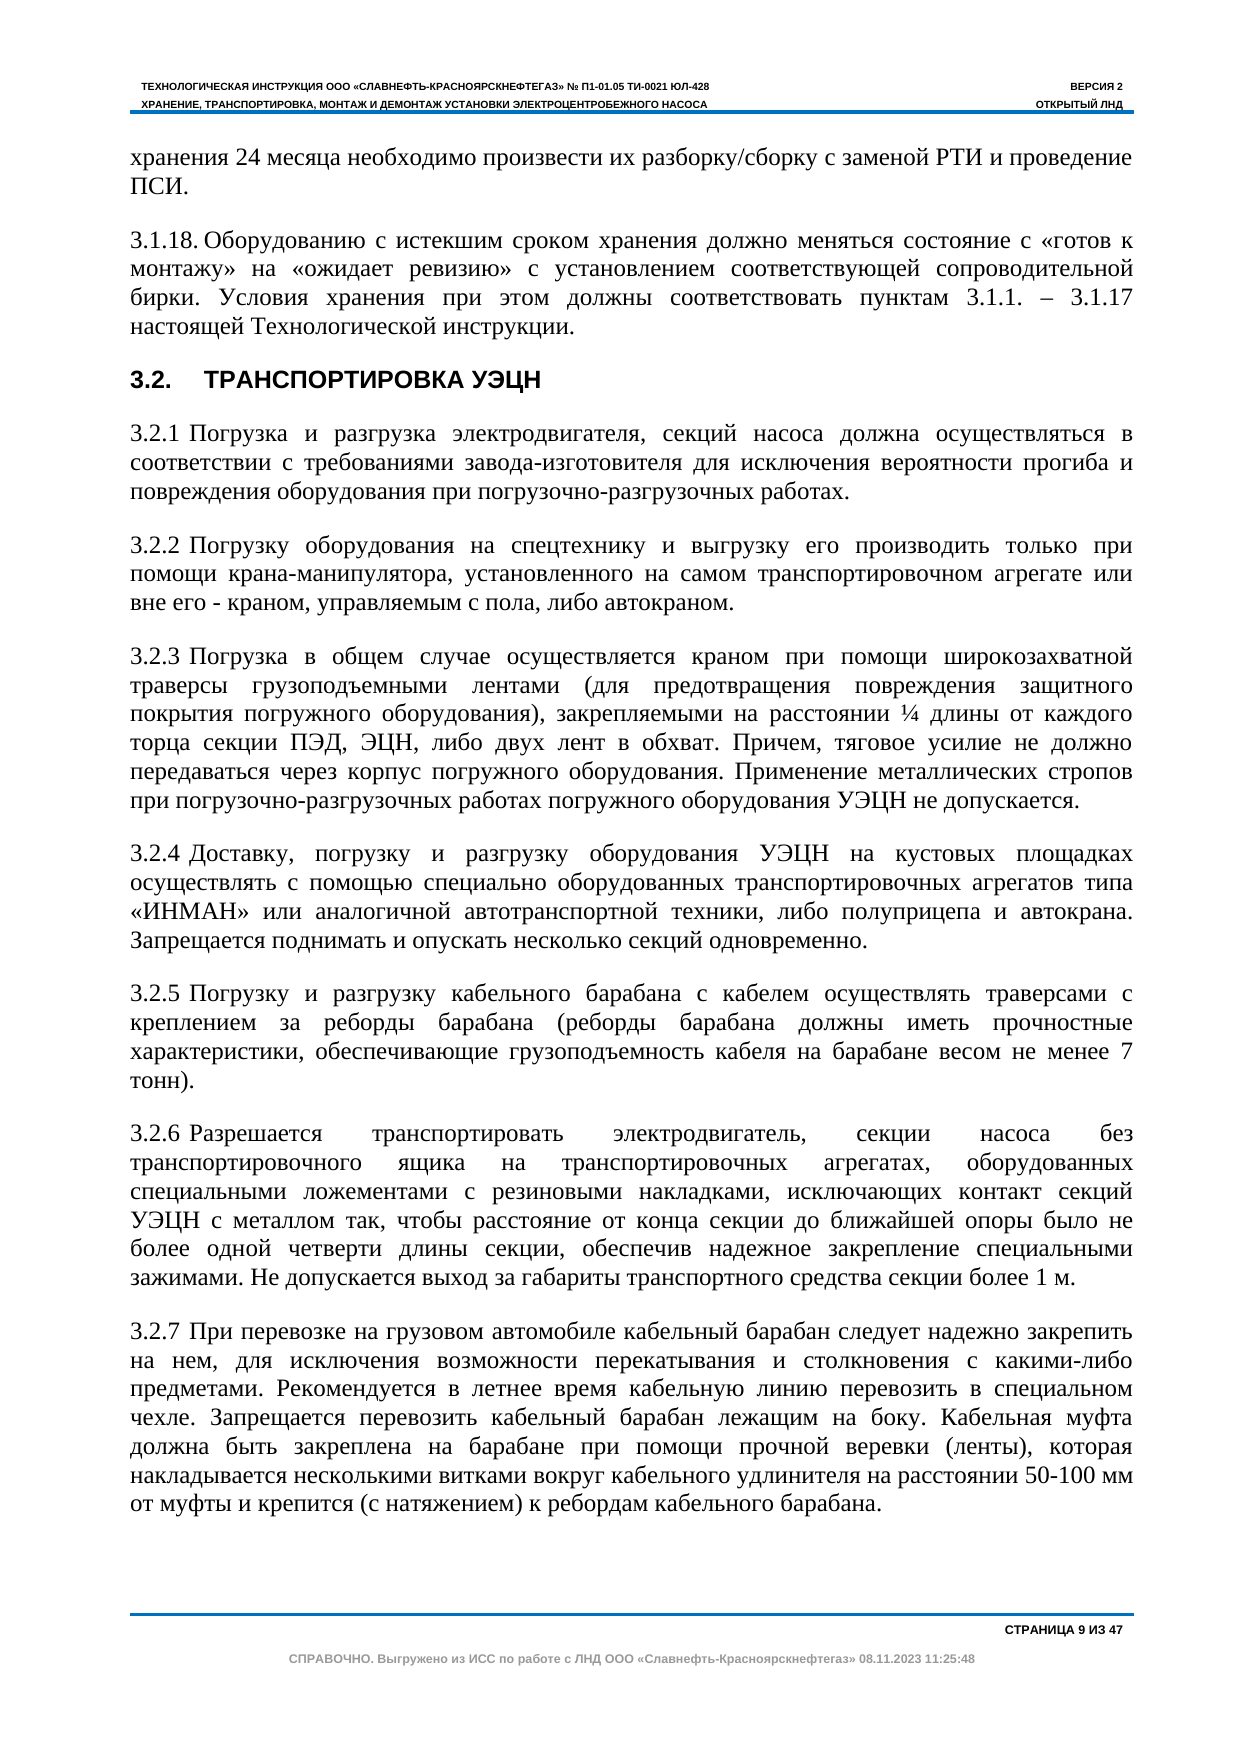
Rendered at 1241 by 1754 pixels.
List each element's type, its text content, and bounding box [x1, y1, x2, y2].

list При перевозке на грузовом автомобиле кабельный барабан следует надежно закрепить на нем, для исключения возможности перекатывания и столкновения с какими-либо предметами. Рекомендуется в летнее время кабельную линию перевозить в специальном чехле. Запрещается перевозить кабельный барабан лежащим на боку. Кабельная муфта должна быть закреплена на барабане при помощи прочной веревки (ленты), которая накладывается несколькими витками вокруг кабельного удлинителя на расстоянии 50-100 мм от муфты и крепится (с натяжением) к ребордам кабельного барабана. [130, 1316, 1134, 1517]
list Оборудованию с истекшим сроком хранения должно меняться состояние с «готов к монтажу» на «ожидает ревизию» с установлением соответствующей сопроводительной бирки. Условия хранения при этом должны соответствовать пунктам 3.1.1. – 3.1.17 настоящей Технологической инструкции. [130, 225, 1134, 340]
list Погрузка в общем случае осуществляется краном при помощи широкозахватной траверсы грузоподъемными лентами (для предотвращения повреждения защитного покрытия погружного оборудования), закрепляемыми на расстоянии ¼ длины от каждого торца секции ПЭД, ЭЦН, либо двух лент в обхват. Причем, тяговое усилие не должно передаваться через корпус погружного оборудования. Применение металлических стропов при погрузочно-разгрузочных работах погружного оборудования УЭЦН не допускается. [130, 641, 1134, 813]
list Разрешается транспортировать электродвигатель, секции насоса без транспортировочного ящика на транспортировочных агрегатах, оборудованных специальными ложементами с резиновыми накладками, исключающих контакт секций УЭЦН с металлом так, чтобы расстояние от конца секции до ближайшей опоры было не более одной четверти длины секции, обеспечив надежное закрепление специальными зажимами. Не допускается выход за габариты транспортного средства секции более 1 м. [130, 1118, 1134, 1291]
list Погрузка и разгрузка электродвигателя, секций насоса должна осуществляться в соответствии с требованиями завода-изготовителя для исключения вероятности прогиба и повреждения оборудования при погрузочно-разгрузочных работах. [130, 418, 1134, 505]
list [130, 142, 1134, 200]
list Погрузку и разгрузку кабельного барабана с кабелем осуществлять траверсами с креплением за реборды барабана (реборды барабана должны иметь прочностные характеристики, обеспечивающие грузоподъемность кабеля на барабане весом не менее 7 тонн). [130, 978, 1134, 1093]
subtitle ТРАНСПОРТИРОВКА УЭЦН [130, 365, 1134, 393]
list Доставку, погрузку и разгрузку оборудования УЭЦН на кустовых площадках осуществлять с помощью специально оборудованных транспортировочных агрегатов типа «ИНМАН» или аналогичной автотранспортной техники, либо полуприцепа и автокрана. Запрещается поднимать и опускать несколько секций одновременно. [130, 838, 1134, 953]
list Погрузку оборудования на спецтехнику и выгрузку его производить только при помощи крана-манипулятора, установленного на самом транспортировочном агрегате или вне его - краном, управляемым с пола, либо автокраном. [130, 530, 1134, 616]
